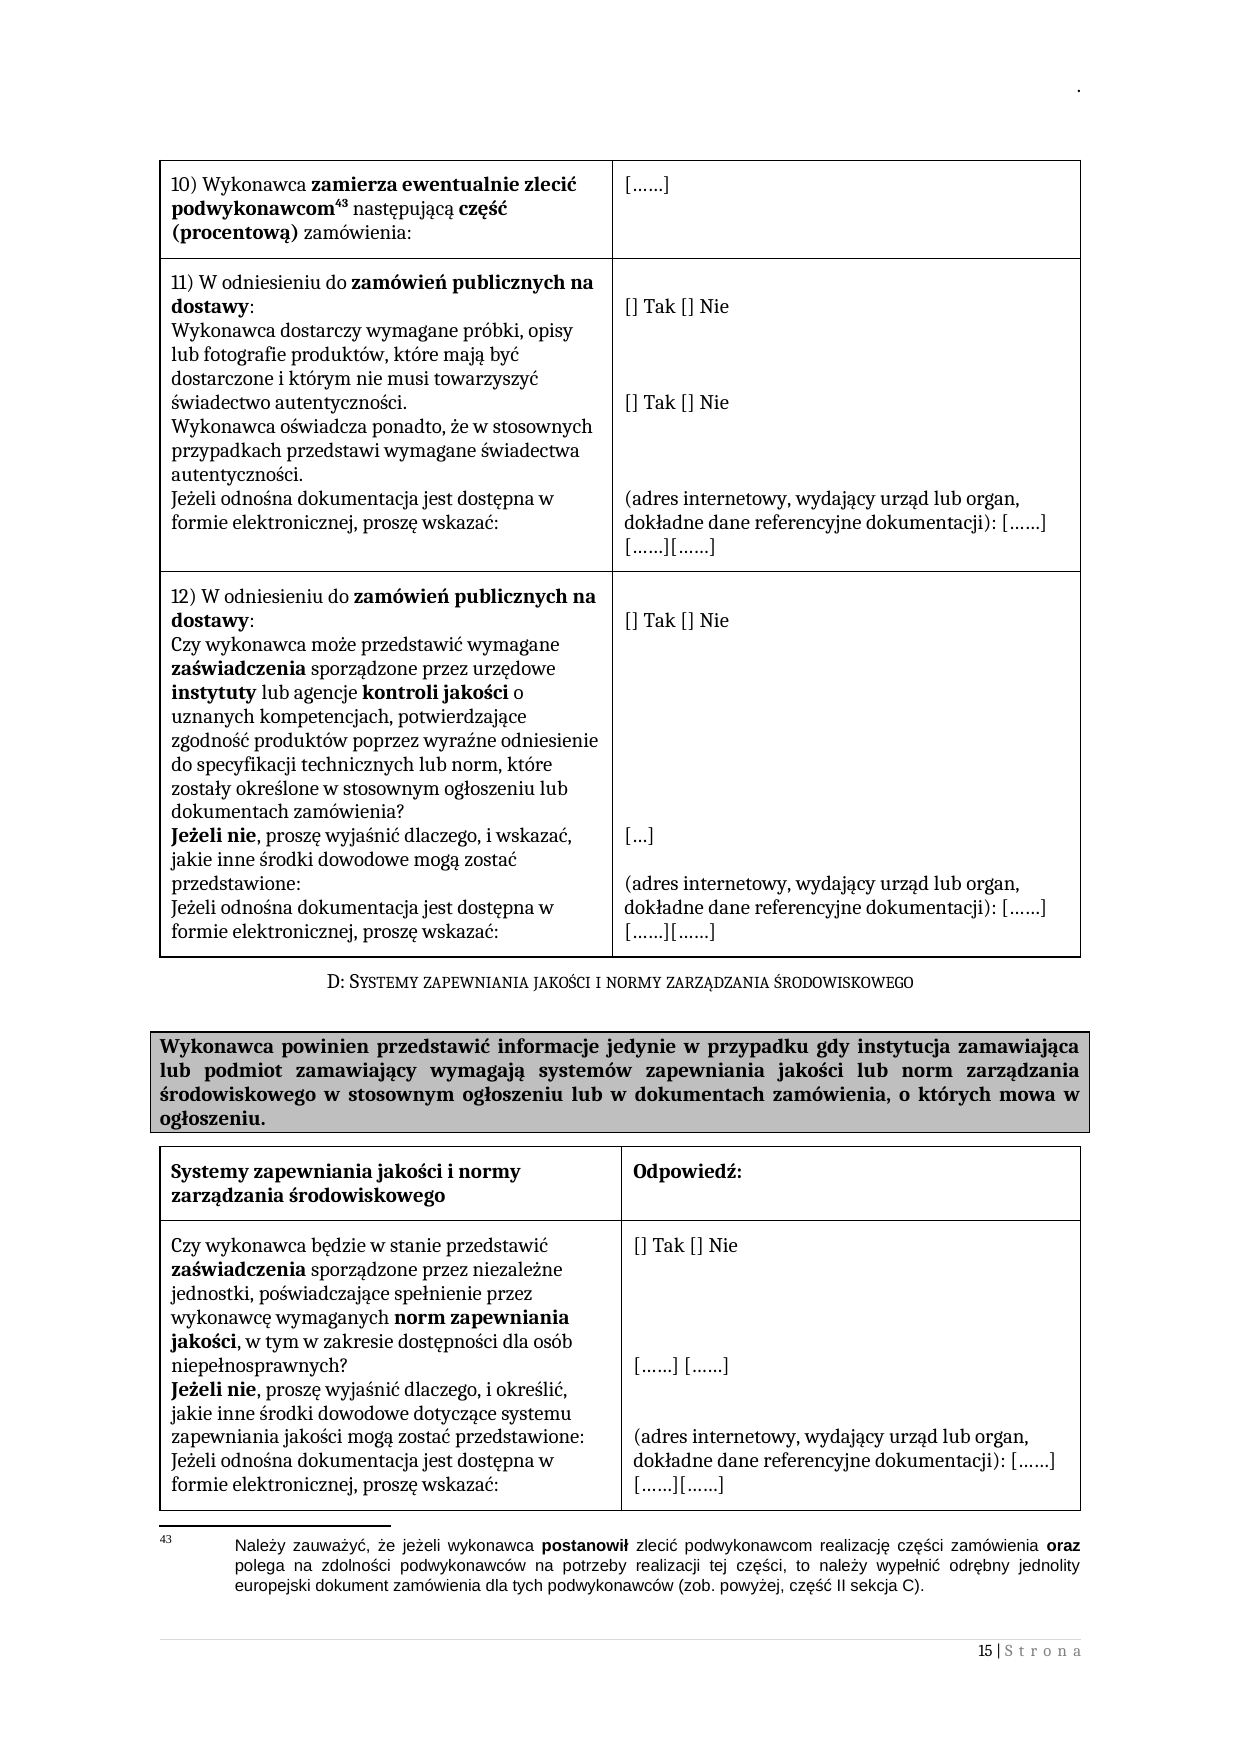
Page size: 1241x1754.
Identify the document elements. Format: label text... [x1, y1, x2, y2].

text Wykonawca powinien przedstawić informacje jedynie w przypadku gdy instytucja zamawiająca lub podmiot zamawiający wymagają systemów zapewniania jakości lub norm zarządzania środowiskowego w stosownym ogłoszeniu lub w dokumentach zamówienia, o których mowa w ogłoszeniu. [151, 1033, 1089, 1132]
table_header Systemy zapewniania jakości i normy zarządzania środowiskowego [161, 1147, 621, 1220]
table_cell 12) W odniesieniu do zamówień publicznych na dostawy: Czy wykonawca może przedstawić wymagane zaświadczenia sporządzone przez urzędowe instytuty lub agencje kontroli jakości o uznanych kompetencjach, potwierdzające zgodność produktów poprzez wyraźne odniesienie do specyfikacji technicznych lub norm, które zostały określone w stosownym ogłoszeniu lub dokumentach zamówienia? Jeżeli nie, proszę wyjaśnić dlaczego, i wskazać, jakie inne środki dowodowe mogą zostać przedstawione: Jeżeli odnośna dokumentacja jest dostępna w formie elektronicznej, proszę wskazać: [161, 572, 612, 956]
table_cell [] Tak [] Nie […] (adres internetowy, wydający urząd lub organ, dokładne dane referencyjne dokumentacji): [……][……][……] [613, 572, 1080, 956]
table_cell Czy wykonawca będzie w stanie przedstawić zaświadczenia sporządzone przez niezależne jednostki, poświadczające spełnienie przez wykonawcę wymaganych norm zapewniania jakości, w tym w zakresie dostępności dla osób niepełnosprawnych? Jeżeli nie, proszę wyjaśnić dlaczego, i określić, jakie inne środki dowodowe dotyczące systemu zapewniania jakości mogą zostać przedstawione: Jeżeli odnośna dokumentacja jest dostępna w formie elektronicznej, proszę wskazać: [161, 1221, 621, 1509]
table_cell [] Tak [] Nie [] Tak [] Nie (adres internetowy, wydający urząd lub organ, dokładne dane referencyjne dokumentacji): [……][……][……] [613, 259, 1080, 571]
table_cell [……] [613, 161, 1080, 257]
text D: Systemy zapewniania jakości i normy zarządzania środowiskowego [159, 970, 1081, 994]
table_header Odpowiedź: [622, 1147, 1080, 1220]
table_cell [622, 1221, 1080, 1509]
table_cell 10) Wykonawca zamierza ewentualnie zlecić podwykonawcom następującą część (procentową) zamówienia: [161, 161, 612, 257]
table_cell 11) W odniesieniu do zamówień publicznych na dostawy: Wykonawca dostarczy wymagane próbki, opisy lub fotografie produktów, które mają być dostarczone i którym nie musi towarzyszyć świadectwo autentyczności. Wykonawca oświadcza ponadto, że w stosownych przypadkach przedstawi wymagane świadectwa autentyczności. Jeżeli odnośna dokumentacja jest dostępna w formie elektronicznej, proszę wskazać: [161, 259, 612, 571]
